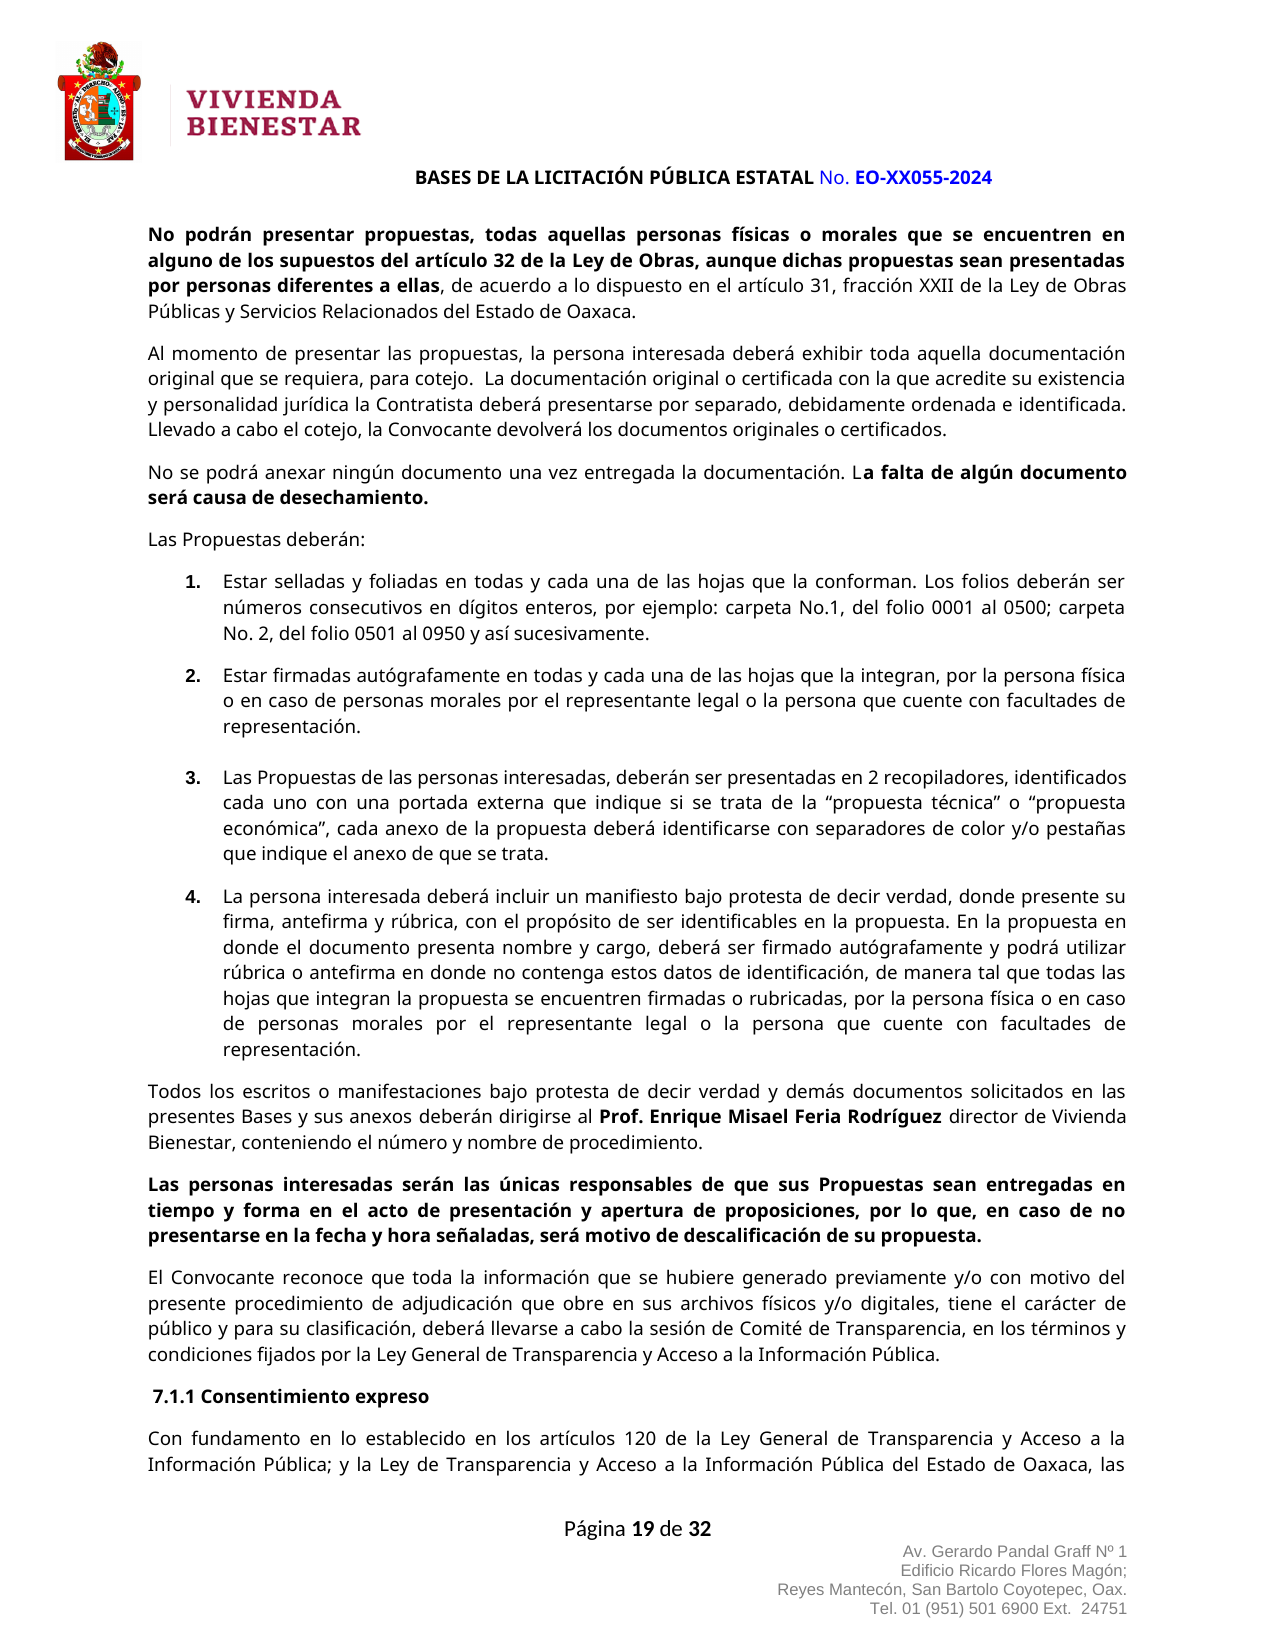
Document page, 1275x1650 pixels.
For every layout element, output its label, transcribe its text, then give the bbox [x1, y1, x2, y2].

text No se podrá anexar ningún documento una vez entregada la documentación. La falta de algún documento será causa de desechamiento. [148, 459, 1127, 510]
text Al momento de presentar las propuestas, la persona interesada deberá exhibir toda aquella documentación original que se requiera, para cotejo. La documentación original o certificada con la que acredite su existencia y personalidad jurídica la Contratista deberá presentarse por separado, debidamente ordenada e identificada. Llevado a cabo el cotejo, la Convocante devolverá los documentos originales o certificados. [148, 340, 1127, 442]
text 7.1.1 Consentimiento expreso [148, 1383, 1127, 1409]
picture [55, 41, 143, 163]
text Las personas interesadas serán las únicas responsables de que sus Propuestas sean entregadas en tiempo y forma en el acto de presentación y apertura de proposiciones, por lo que, en caso de no presentarse en la fecha y hora señaladas, será motivo de descalificación de su propuesta. [148, 1171, 1127, 1248]
list Estar selladas y foliadas en todas y cada una de las hojas que la conforman. Los folios deberán ser números consecutivos en dígitos enteros, por ejemplo: carpeta No.1, del folio 0001 al 0500; carpeta No. 2, del folio 0501 al 0950 y así sucesivamente. [185, 569, 1127, 645]
list Estar firmadas autógrafamente en todas y cada una de las hojas que la integran, por la persona física o en caso de personas morales por el representante legal o la persona que cuente con facultades de representación. [185, 662, 1127, 739]
text Todos los escritos o manifestaciones bajo protesta de decir verdad y demás documentos solicitados en las presentes Bases y sus anexos deberán dirigirse al Prof. Enrique Misael Feria Rodríguez director de Vivienda Bienestar, conteniendo el número y nombre de procedimiento. [148, 1078, 1127, 1155]
text El Convocante reconoce que toda la información que se hubiere generado previamente y/o con motivo del presente procedimiento de adjudicación que obre en sus archivos físicos y/o digitales, tiene el carácter de público y para su clasificación, deberá llevarse a cabo la sesión de Comité de Transparencia, en los términos y condiciones fijados por la Ley General de Transparencia y Acceso a la Información Pública. [148, 1265, 1127, 1367]
list Las Propuestas de las personas interesadas, deberán ser presentadas en 2 recopiladores, identificados cada uno con una portada externa que indique si se trata de la “propuesta técnica” o “propuesta económica”, cada anexo de la propuesta deberá identificarse con separadores de color y/o pestañas que indique el anexo de que se trata. [185, 764, 1127, 866]
picture [170, 69, 375, 162]
text Las Propuestas deberán: [148, 527, 1127, 552]
list La persona interesada deberá incluir un manifiesto bajo protesta de decir verdad, donde presente su firma, antefirma y rúbrica, con el propósito de ser identificables en la propuesta. En la propuesta en donde el documento presenta nombre y cargo, deberá ser firmado autógrafamente y podrá utilizar rúbrica o antefirma en donde no contenga estos datos de identificación, de manera tal que todas las hojas que integran la propuesta se encuentren firmadas o rubricadas, por la persona física o en caso de personas morales por el representante legal o la persona que cuente con facultades de representación. [185, 883, 1127, 1062]
text No podrán presentar propuestas, todas aquellas personas físicas o morales que se encuentren en alguno de los supuestos del artículo 32 de la Ley de Obras, aunque dichas propuestas sean presentadas por personas diferentes a ellas, de acuerdo a lo dispuesto en el artículo 31, fracción XXII de la Ley de Obras Públicas y Servicios Relacionados del Estado de Oaxaca. [148, 221, 1127, 323]
